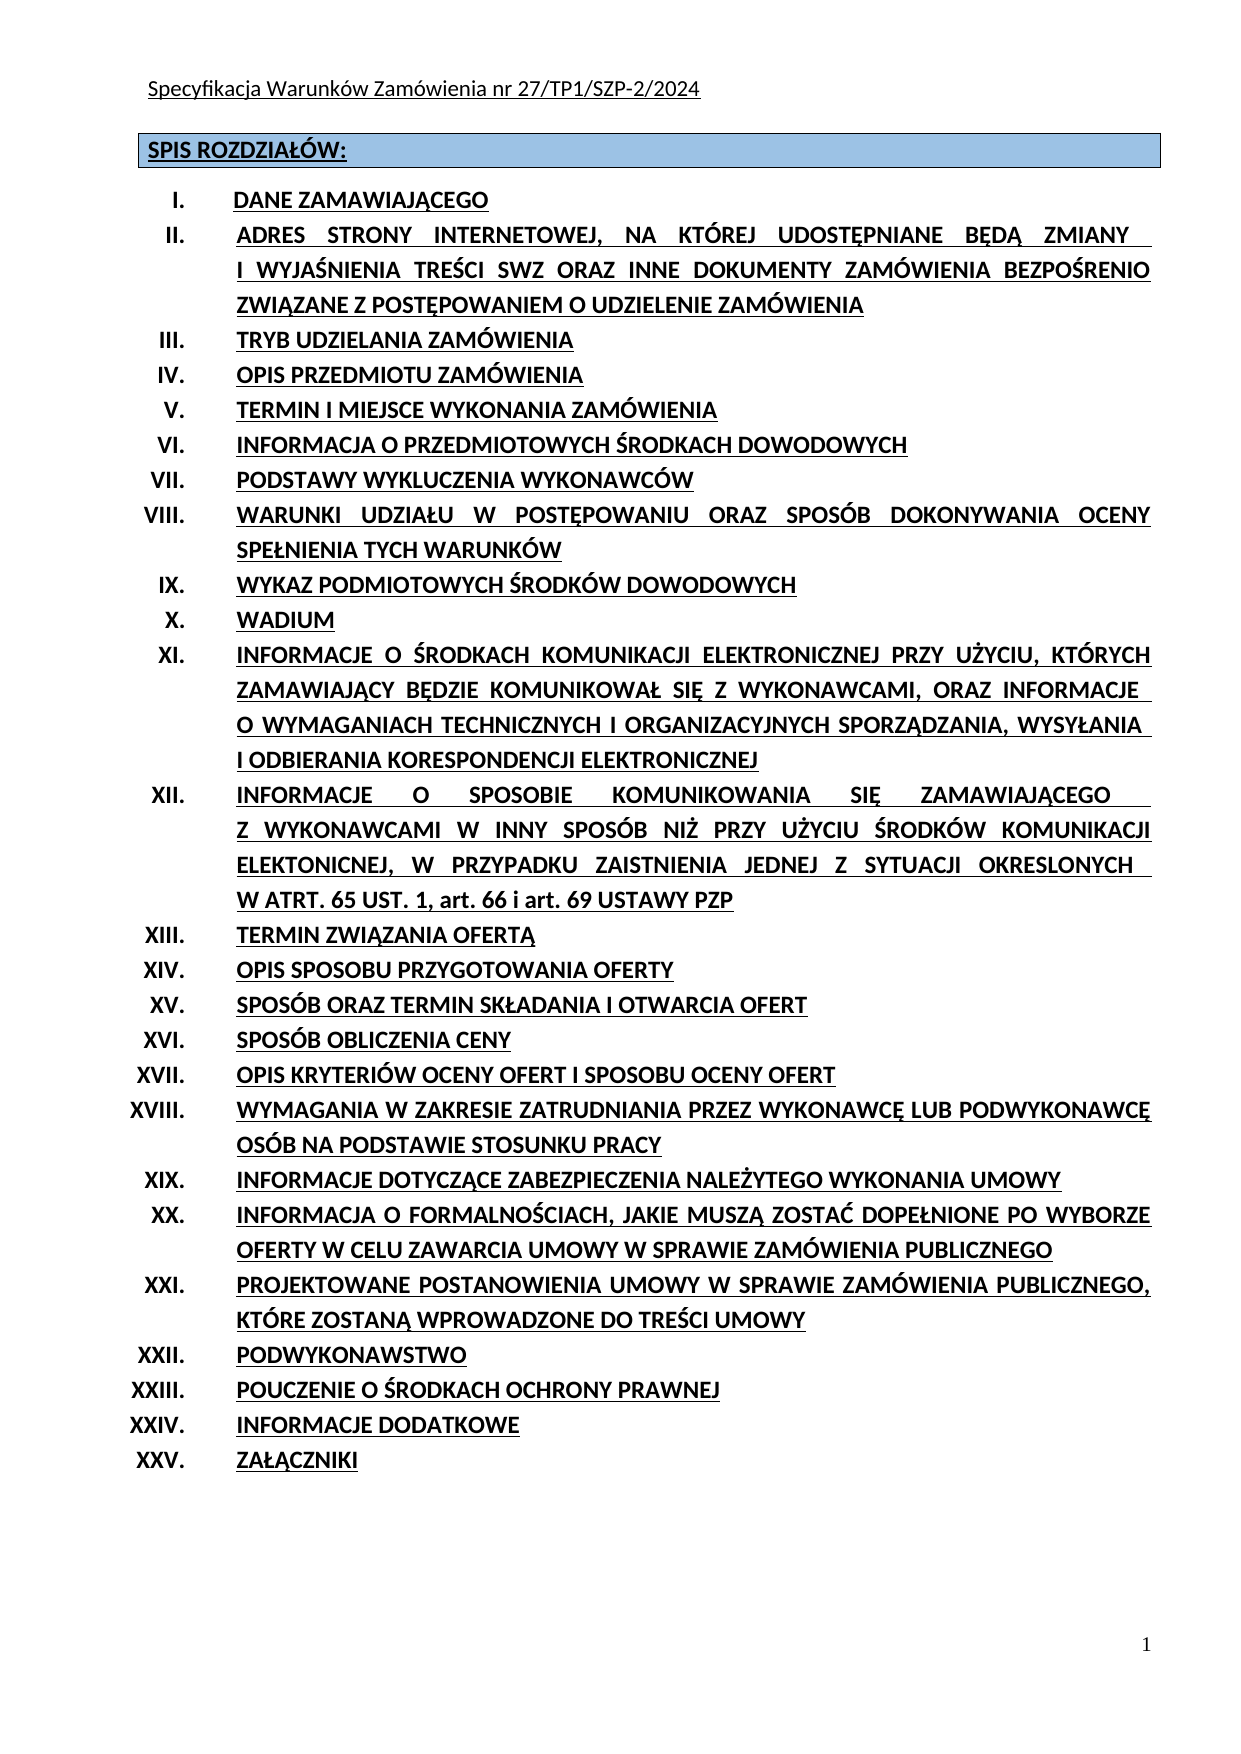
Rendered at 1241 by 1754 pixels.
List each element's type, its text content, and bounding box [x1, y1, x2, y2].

list POUCZENIE O ŚRODKACH OCHRONY PRAWNEJ [185, 1374, 1152, 1405]
list SPOSÓB ORAZ TERMIN SKŁADANIA I OTWARCIA OFERT [185, 989, 1152, 1020]
list WARUNKI UDZIAŁU W POSTĘPOWANIU ORAZ SPOSÓB DOKONYWANIA OCENY SPEŁNIENIA TYCH WARUNKÓW [185, 499, 1152, 565]
list PODWYKONAWSTWO [185, 1339, 1152, 1370]
list TERMIN I MIEJSCE WYKONANIA ZAMÓWIENIA [185, 394, 1152, 425]
list OPIS KRYTERIÓW OCENY OFERT I SPOSOBU OCENY OFERT [185, 1059, 1152, 1090]
list SPOSÓB OBLICZENIA CENY [185, 1024, 1152, 1055]
list INFORMACJE O SPOSOBIE KOMUNIKOWANIA SIĘ ZAMAWIAJĄCEGO Z WYKONAWCAMI W INNY SPOSÓB NIŻ PRZY UŻYCIU ŚRODKÓW KOMUNIKACJI ELEKTONICNEJ, W PRZYPADKU ZAISTNIENIA JEDNEJ Z SYTUACJI OKRESLONYCH W ATRT. 65 UST. 1, art. 66 i art. 69 USTAWY PZP [185, 779, 1152, 915]
list INFORMACJE DODATKOWE [185, 1409, 1152, 1440]
list PODSTAWY WYKLUCZENIA WYKONAWCÓW [185, 464, 1152, 495]
list ZAŁĄCZNIKI [185, 1444, 1152, 1475]
list TRYB UDZIELANIA ZAMÓWIENIA [185, 324, 1152, 355]
list INFORMACJA O FORMALNOŚCIACH, JAKIE MUSZĄ ZOSTAĆ DOPEŁNIONE PO WYBORZE OFERTY W CELU ZAWARCIA UMOWY W SPRAWIE ZAMÓWIENIA PUBLICZNEGO [185, 1199, 1152, 1265]
list WYMAGANIA W ZAKRESIE ZATRUDNIANIA PRZEZ WYKONAWCĘ LUB PODWYKONAWCĘ OSÓB NA PODSTAWIE STOSUNKU PRACY [185, 1094, 1152, 1160]
list OPIS SPOSOBU PRZYGOTOWANIA OFERTY [185, 954, 1152, 985]
text SPIS ROZDZIAŁÓW: [139, 134, 1160, 167]
list PROJEKTOWANE POSTANOWIENIA UMOWY W SPRAWIE ZAMÓWIENIA PUBLICZNEGO, KTÓRE ZOSTANĄ WPROWADZONE DO TREŚCI UMOWY [185, 1269, 1152, 1335]
list WYKAZ PODMIOTOWYCH ŚRODKÓW DOWODOWYCH [185, 569, 1152, 600]
list OPIS PRZEDMIOTU ZAMÓWIENIA [185, 359, 1152, 390]
list ADRES STRONY INTERNETOWEJ, NA KTÓREJ UDOSTĘPNIANE BĘDĄ ZMIANY I WYJAŚNIENIA TREŚCI SWZ ORAZ INNE DOKUMENTY ZAMÓWIENIA BEZPOŚRENIO ZWIĄZANE Z POSTĘPOWANIEM O UDZIELENIE ZAMÓWIENIA [185, 219, 1152, 320]
list INFORMACJE O ŚRODKACH KOMUNIKACJI ELEKTRONICZNEJ PRZY UŻYCIU, KTÓRYCH ZAMAWIAJĄCY BĘDZIE KOMUNIKOWAŁ SIĘ Z WYKONAWCAMI, ORAZ INFORMACJE O WYMAGANIACH TECHNICZNYCH I ORGANIZACYJNYCH SPORZĄDZANIA, WYSYŁANIA I ODBIERANIA KORESPONDENCJI ELEKTRONICZNEJ [185, 639, 1152, 775]
list INFORMACJE DOTYCZĄCE ZABEZPIECZENIA NALEŻYTEGO WYKONANIA UMOWY [185, 1164, 1152, 1195]
list DANE ZAMAWIAJĄCEGO [185, 184, 1152, 215]
list INFORMACJA O PRZEDMIOTOWYCH ŚRODKACH DOWODOWYCH [185, 429, 1152, 460]
list TERMIN ZWIĄZANIA OFERTĄ [185, 919, 1152, 950]
list WADIUM [185, 604, 1152, 635]
